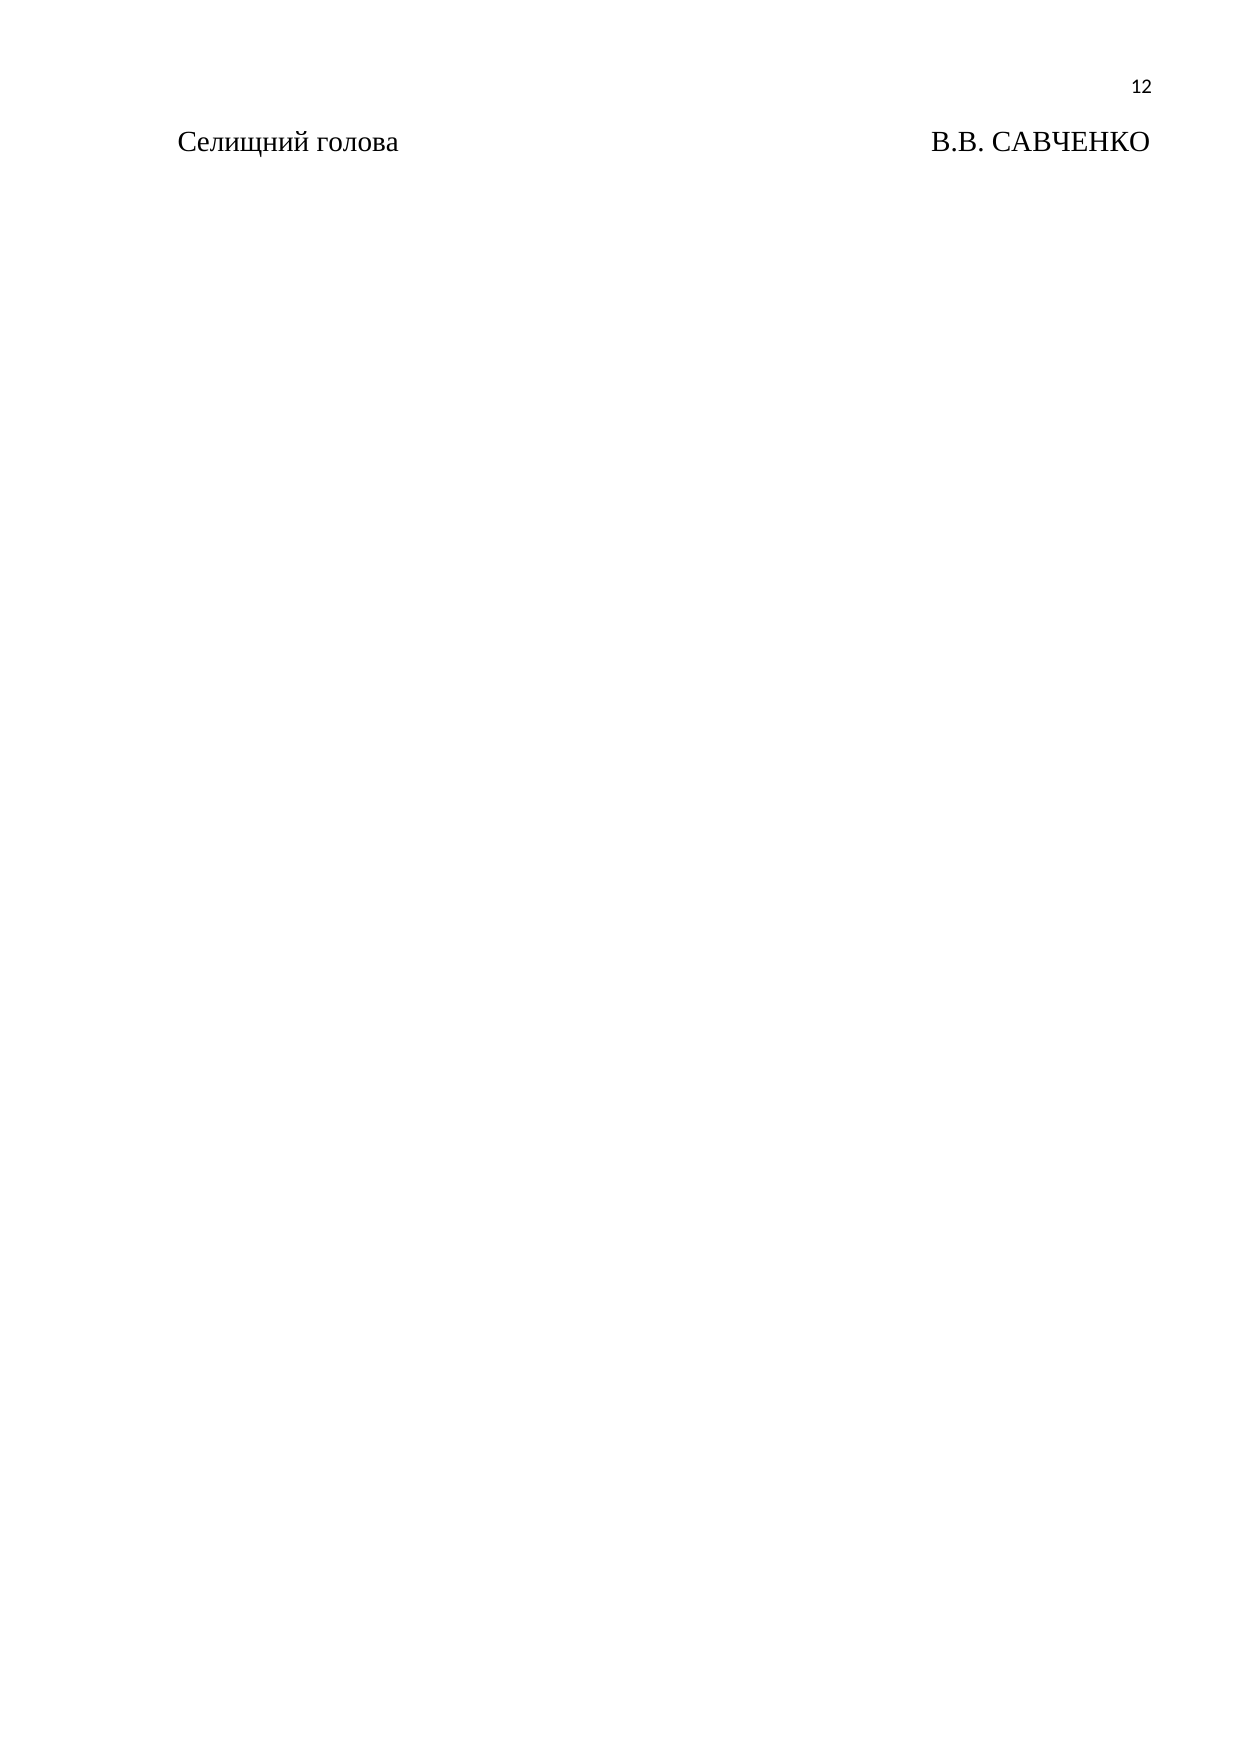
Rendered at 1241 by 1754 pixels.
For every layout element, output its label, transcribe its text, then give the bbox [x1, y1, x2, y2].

text Селищний голова В.В. САВЧЕНКО [177, 124, 1152, 158]
